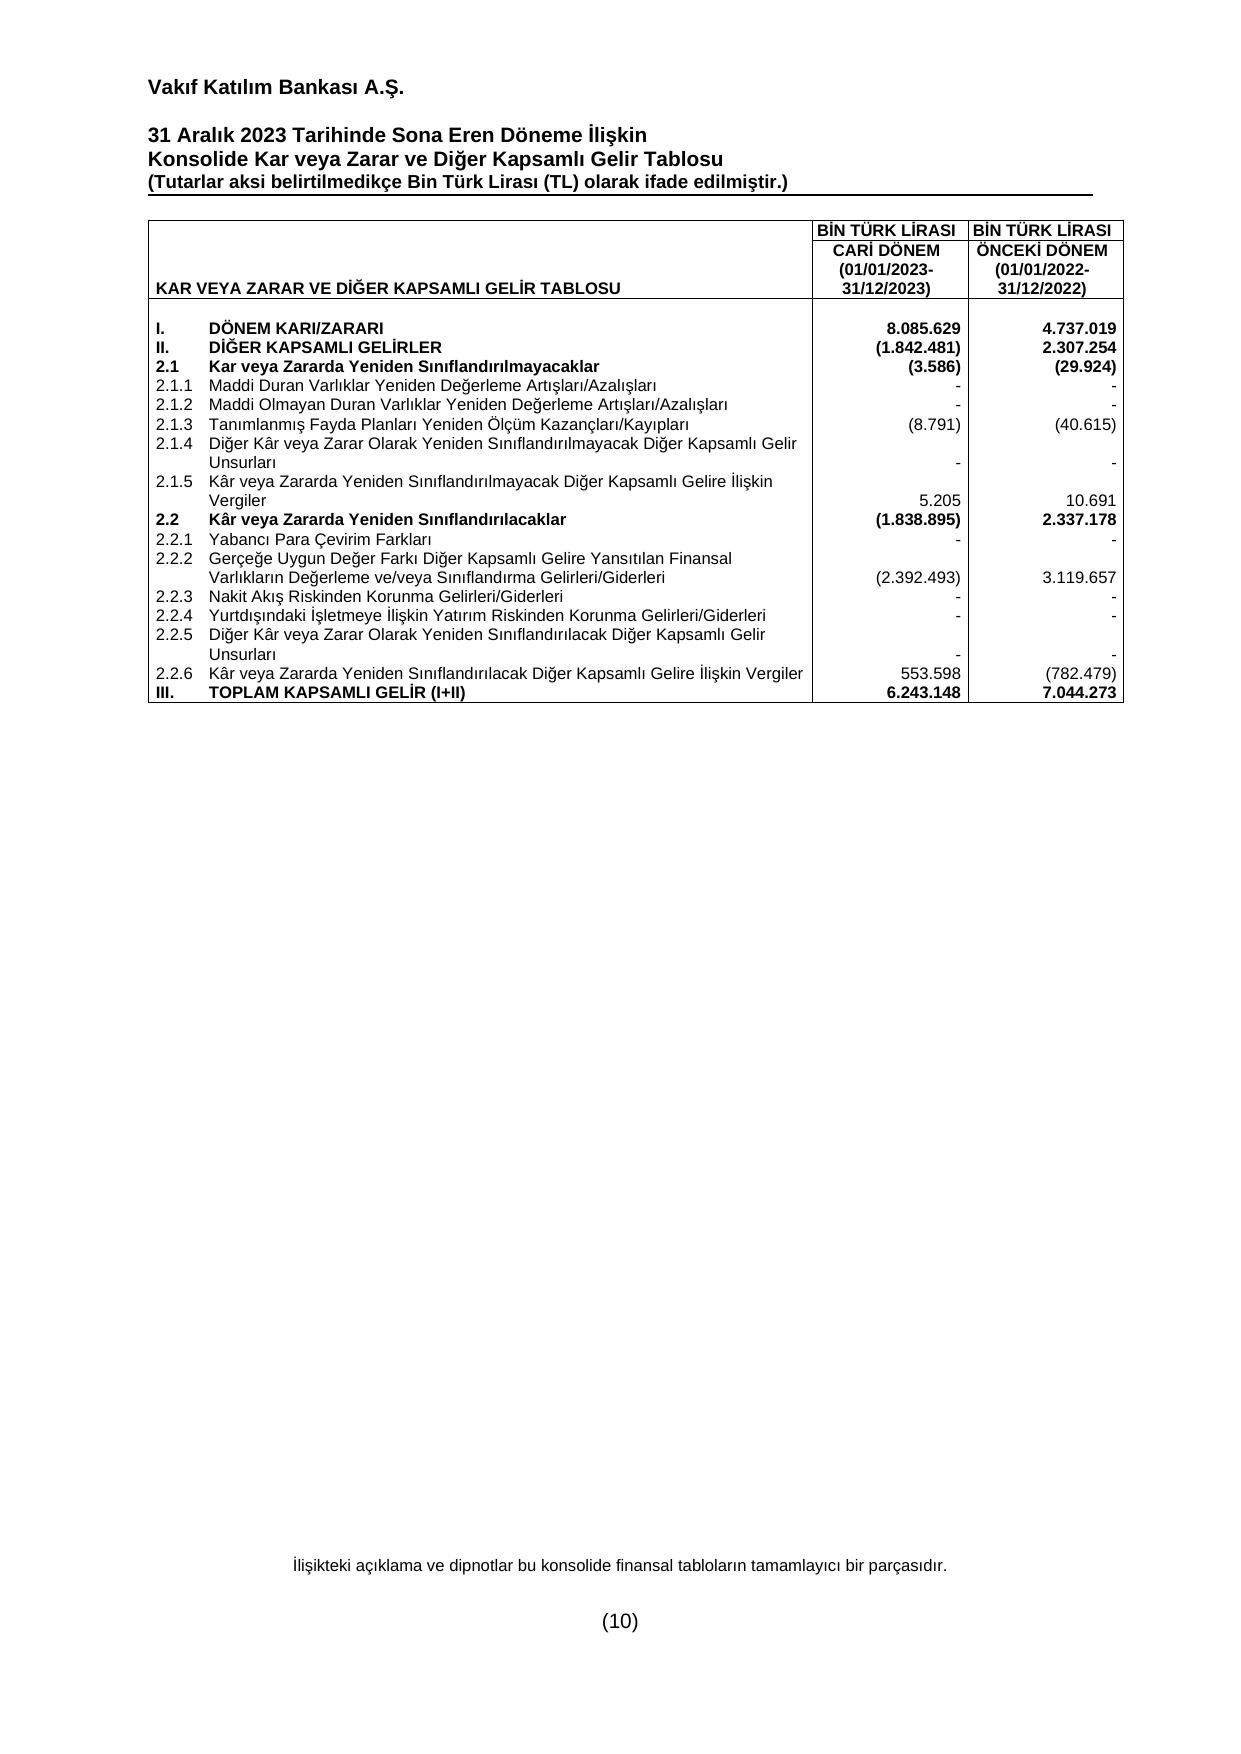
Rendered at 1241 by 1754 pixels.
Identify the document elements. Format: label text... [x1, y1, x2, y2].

text İlişikteki açıklama ve dipnotlar bu konsolide finansal tabloların tamamlayıcı bir parçasıdır. [148, 1556, 1092, 1575]
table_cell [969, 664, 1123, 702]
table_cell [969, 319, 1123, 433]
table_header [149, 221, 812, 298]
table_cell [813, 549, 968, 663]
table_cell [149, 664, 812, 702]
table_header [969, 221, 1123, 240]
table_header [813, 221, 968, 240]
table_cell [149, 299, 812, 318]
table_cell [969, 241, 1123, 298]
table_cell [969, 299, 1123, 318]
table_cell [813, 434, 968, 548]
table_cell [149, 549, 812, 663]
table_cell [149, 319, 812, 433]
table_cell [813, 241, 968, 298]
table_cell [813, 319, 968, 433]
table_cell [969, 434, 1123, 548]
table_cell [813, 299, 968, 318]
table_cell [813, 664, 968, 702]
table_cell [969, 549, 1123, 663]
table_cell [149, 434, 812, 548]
